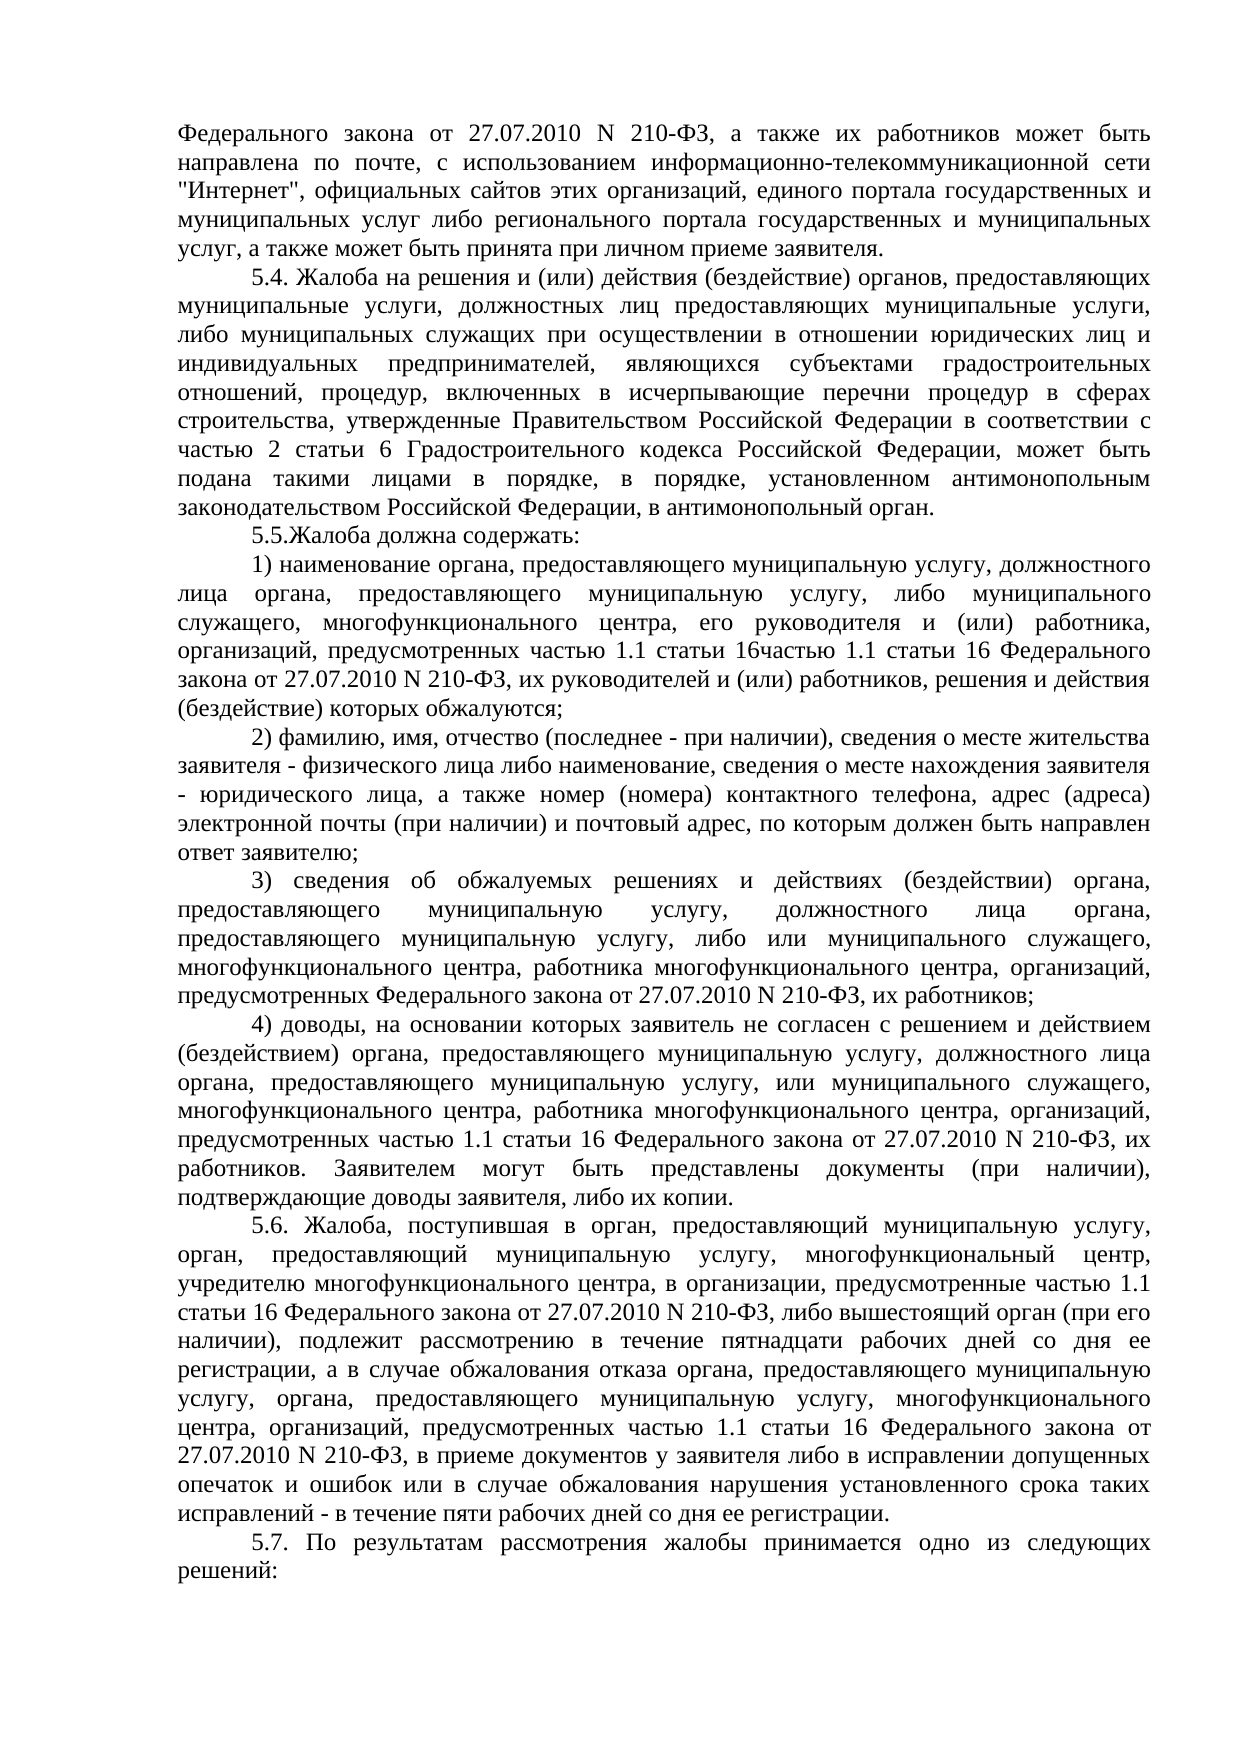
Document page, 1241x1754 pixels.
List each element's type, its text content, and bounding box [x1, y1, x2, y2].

text 4) доводы, на основании которых заявитель не согласен с решением и действием (бездействием) органа, предоставляющего муниципальную услугу, должностного лица органа, предоставляющего муниципальную услугу, или муниципального служащего, многофункционального центра, работника многофункционального центра, организаций, предусмотренных частью 1.1 статьи 16 Федерального закона от 27.07.2010 N 210-ФЗ, их работников. Заявителем могут быть представлены документы (при наличии), подтверждающие доводы заявителя, либо их копии. [177, 1009, 1152, 1211]
text 5.6. Жалоба, поступившая в орган, предоставляющий муниципальную услугу, орган, предоставляющий муниципальную услугу, многофункциональный центр, учредителю многофункционального центра, в организации, предусмотренные частью 1.1 статьи 16 Федерального закона от 27.07.2010 N 210-ФЗ, либо вышестоящий орган (при его наличии), подлежит рассмотрению в течение пятнадцати рабочих дней со дня ее регистрации, а в случае обжалования отказа органа, предоставляющего муниципальную услугу, органа, предоставляющего муниципальную услугу, многофункционального центра, организаций, предусмотренных частью 1.1 статьи 16 Федерального закона от 27.07.2010 N 210-ФЗ, в приеме документов у заявителя либо в исправлении допущенных опечаток и ошибок или в случае обжалования нарушения установленного срока таких исправлений - в течение пяти рабочих дней со дня ее регистрации. [177, 1211, 1152, 1527]
text 3) сведения об обжалуемых решениях и действиях (бездействии) органа, предоставляющего муниципальную услугу, должностного лица органа, предоставляющего муниципальную услугу, либо или муниципального служащего, многофункционального центра, работника многофункционального центра, организаций, предусмотренных Федерального закона от 27.07.2010 N 210-ФЗ, их работников; [177, 866, 1152, 1009]
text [177, 118, 1152, 262]
text 1) наименование органа, предоставляющего муниципальную услугу, должностного лица органа, предоставляющего муниципальную услугу, либо муниципального служащего, многофункционального центра, его руководителя и (или) работника, организаций, предусмотренных частью 1.1 статьи 16частью 1.1 статьи 16 Федерального закона от 27.07.2010 N 210-ФЗ, их руководителей и (или) работников, решения и действия (бездействие) которых обжалуются; [177, 549, 1152, 722]
text 5.5.Жалоба должна содержать: [177, 521, 1152, 549]
text 5.7. По результатам рассмотрения жалобы принимается одно из следующих решений: [177, 1527, 1152, 1584]
text 2) фамилию, имя, отчество (последнее - при наличии), сведения о месте жительства заявителя - физического лица либо наименование, сведения о месте нахождения заявителя - юридического лица, а также номер (номера) контактного телефона, адрес (адреса) электронной почты (при наличии) и почтовый адрес, по которым должен быть направлен ответ заявителю; [177, 722, 1152, 866]
text 5.4. Жалоба на решения и (или) действия (бездействие) органов, предоставляющих муниципальные услуги, должностных лиц предоставляющих муниципальные услуги, либо муниципальных служащих при осуществлении в отношении юридических лиц и индивидуальных предпринимателей, являющихся субъектами градостроительных отношений, процедур, включенных в исчерпывающие перечни процедур в сферах строительства, утвержденные Правительством Российской Федерации в соответствии с частью 2 статьи 6 Градостроительного кодекса Российской Федерации, может быть подана такими лицами в порядке, в порядке, установленном антимонопольным законодательством Российской Федерации, в антимонопольный орган. [177, 262, 1152, 521]
